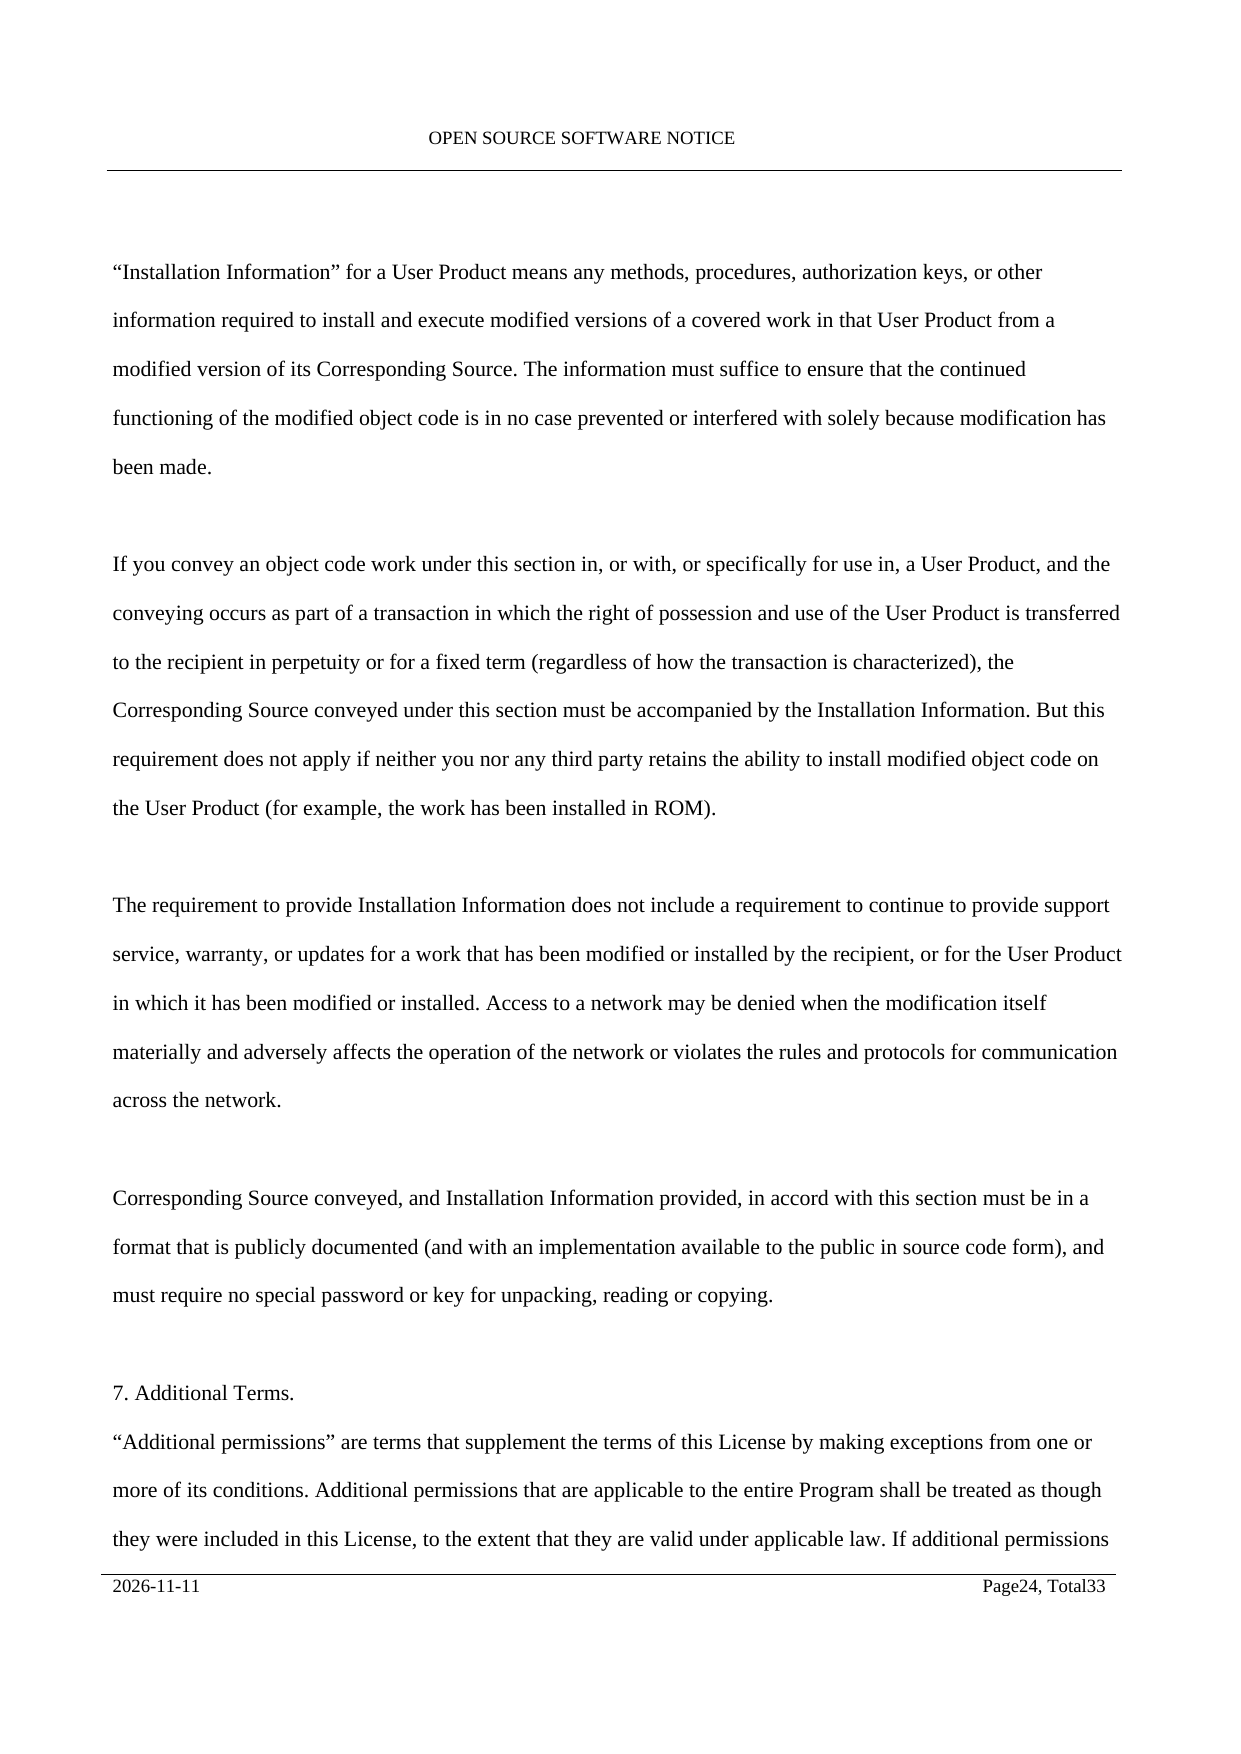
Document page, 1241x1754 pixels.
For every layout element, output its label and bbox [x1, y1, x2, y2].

text [112, 206, 1128, 1555]
